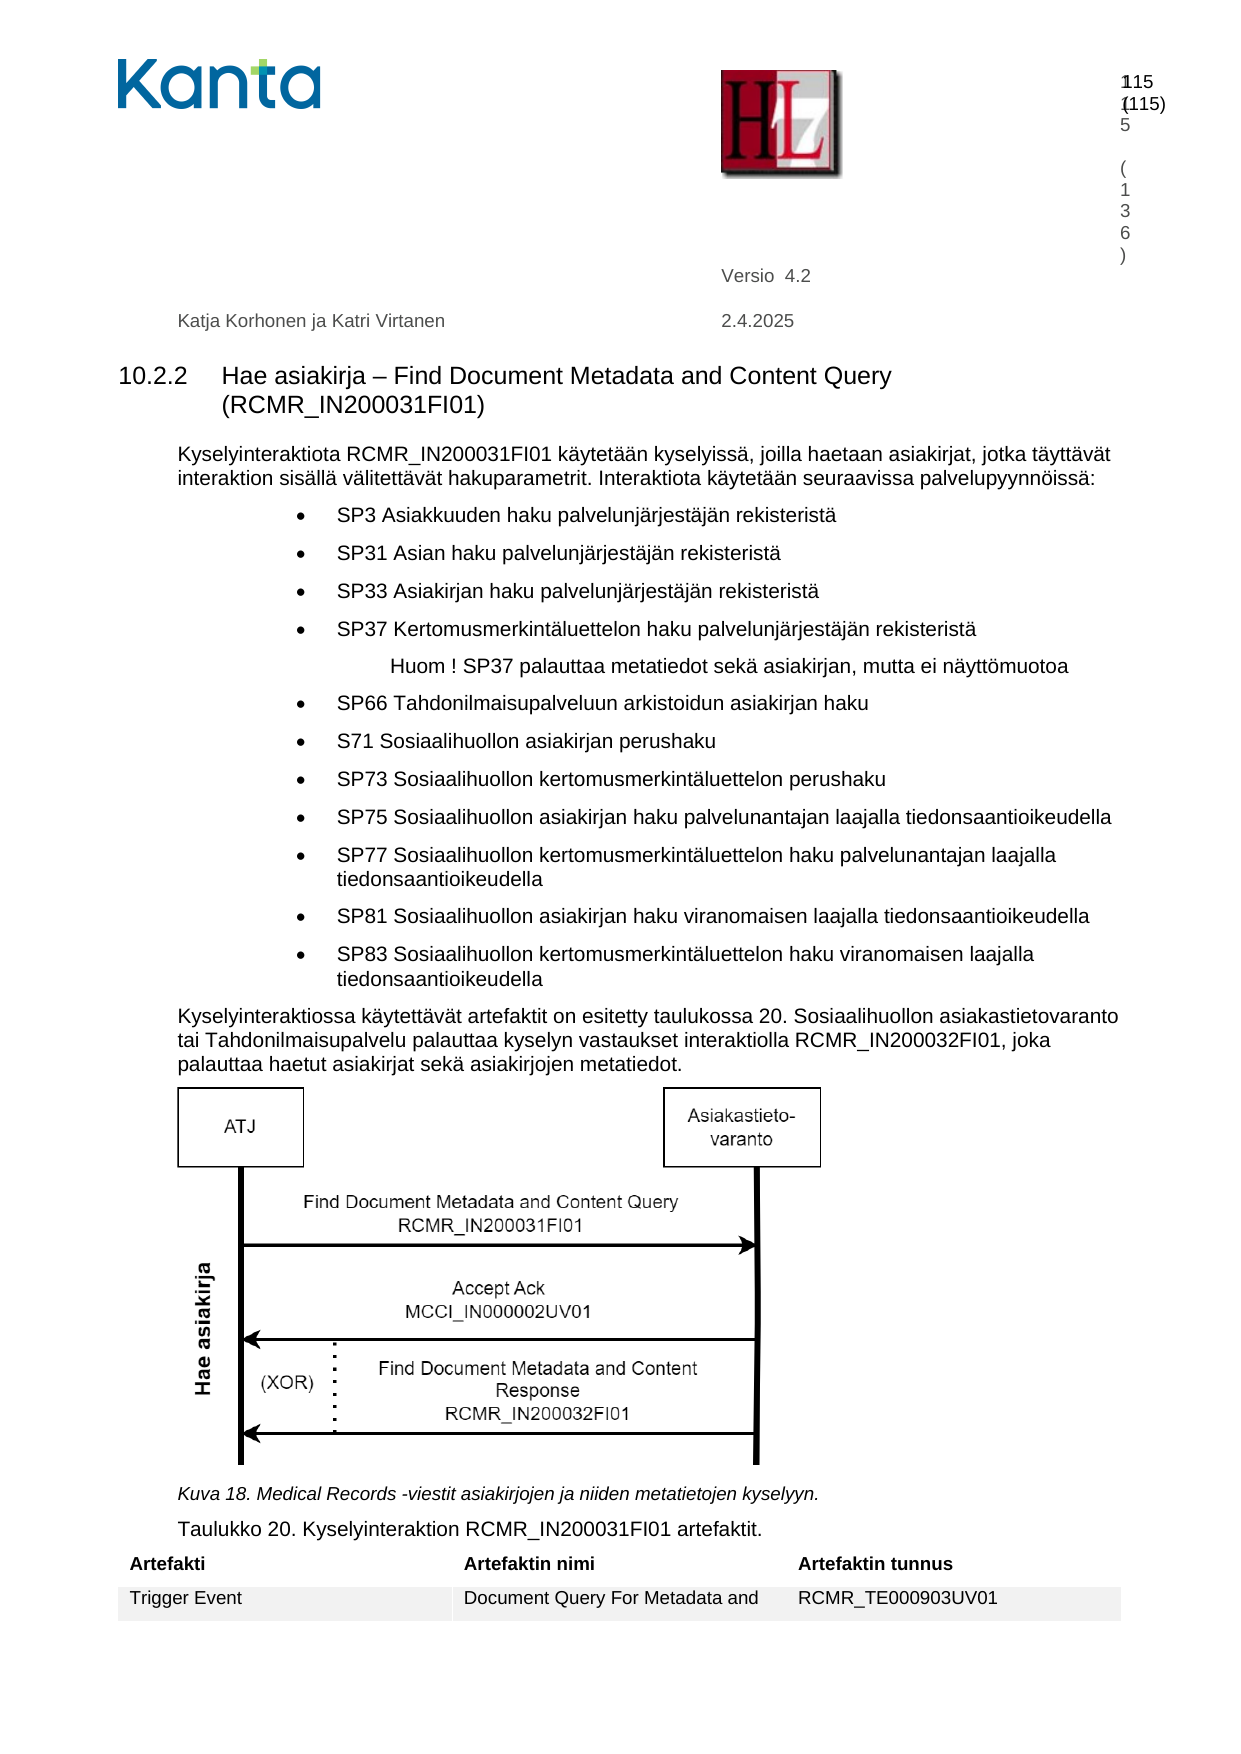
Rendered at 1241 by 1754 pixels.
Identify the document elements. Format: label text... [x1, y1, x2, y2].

text Kuva 18. Medical Records -viestit asiakirjojen ja niiden metatietojen kyselyyn. [177, 1482, 1122, 1504]
text Kyselyinteraktiota RCMR_IN200031FI01 käytetään kyselyissä, joilla haetaan asiakirjat, jotka täyttävät interaktion sisällä välitettävät hakuparametrit. Interaktiota käytetään seuraavissa palvelupyynnöissä: [177, 442, 1122, 489]
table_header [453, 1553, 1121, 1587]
list SP77 Sosiaalihuollon kertomusmerkintäluettelon haku palvelunantajan laajalla tiedonsaantioikeudella [295, 842, 1122, 891]
picture [721, 70, 844, 179]
list SP3 Asiakkuuden haku palvelunjärjestäjän rekisteristä [295, 502, 1122, 527]
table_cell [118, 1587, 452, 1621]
picture [118, 59, 321, 109]
list S71 Sosiaalihuollon asiakirjan perushaku [295, 728, 1122, 753]
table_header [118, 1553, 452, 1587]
list SP66 Tahdonilmaisupalveluun arkistoidun asiakirjan haku [295, 690, 1122, 716]
list SP33 Asiakirjan haku palvelunjärjestäjän rekisteristä [295, 578, 1122, 603]
list SP83 Sosiaalihuollon kertomusmerkintäluettelon haku viranomaisen laajalla tiedonsaantioikeudella [295, 942, 1122, 991]
list SP73 Sosiaalihuollon kertomusmerkintäluettelon perushaku [295, 766, 1122, 791]
list SP81 Sosiaalihuollon asiakirjan haku viranomaisen laajalla tiedonsaantioikeudella [295, 904, 1122, 929]
list SP75 Sosiaalihuollon asiakirjan haku palvelunantajan laajalla tiedonsaantioikeudella [295, 804, 1122, 829]
text Huom ! SP37 palauttaa metatiedot sekä asiakirjan, mutta ei näyttömuotoa [390, 654, 1122, 678]
picture [177, 1087, 821, 1470]
list SP31 Asian haku palvelunjärjestäjän rekisteristä [295, 540, 1122, 565]
text Taulukko 20. Kyselyinteraktion RCMR_IN200031FI01 artefaktit. [177, 1516, 1122, 1540]
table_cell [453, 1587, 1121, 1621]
list SP37 Kertomusmerkintäluettelon haku palvelunjärjestäjän rekisteristä [295, 616, 1122, 641]
subtitle Hae asiakirja – Find Document Metadata and Content Query (RCMR_IN200031FI01) [118, 361, 1122, 419]
text Kyselyinteraktiossa käytettävät artefaktit on esitetty taulukossa 20. Sosiaalihuollon asiakastietovaranto tai Tahdonilmaisupalvelu palauttaa kyselyn vastaukset interaktiolla RCMR_IN200032FI01, joka palauttaa haetut asiakirjat sekä asiakirjojen metatiedot. [177, 1003, 1122, 1075]
